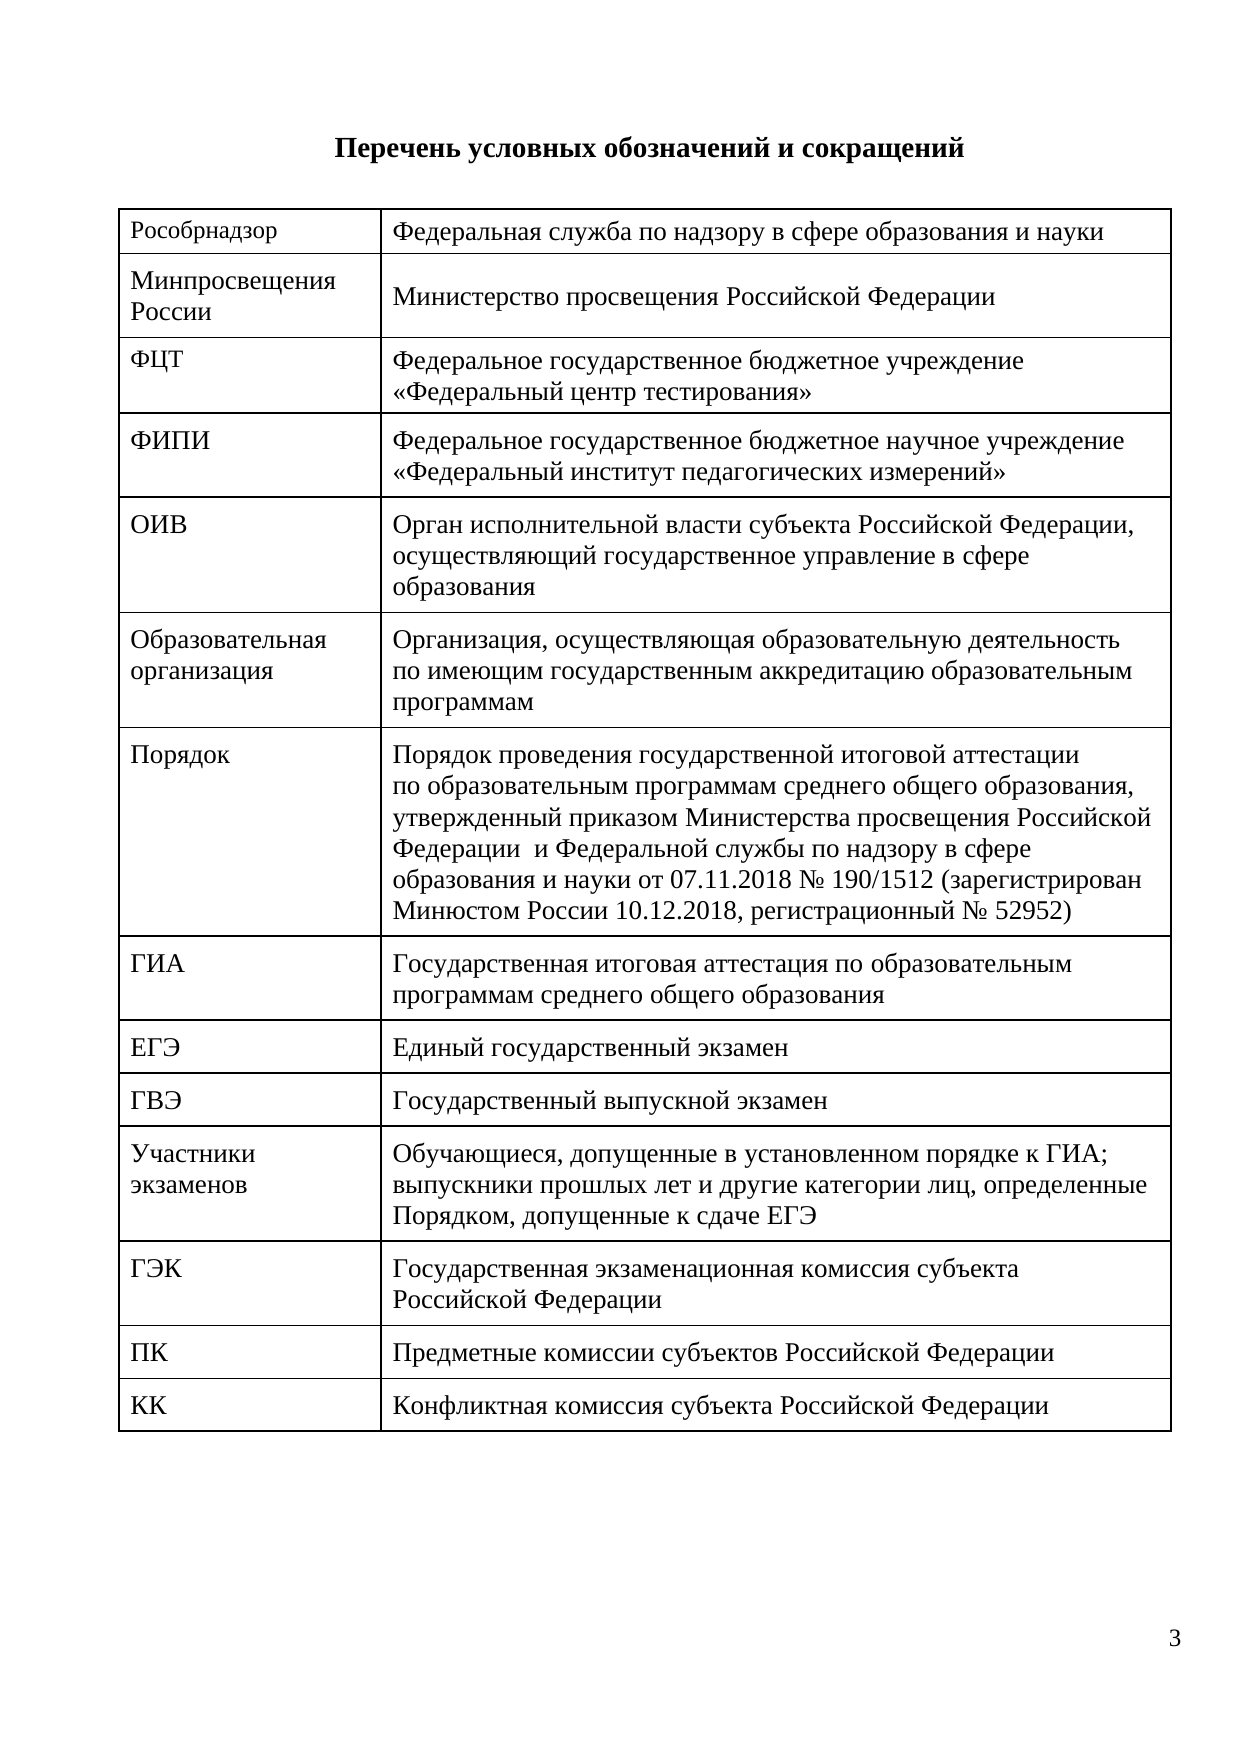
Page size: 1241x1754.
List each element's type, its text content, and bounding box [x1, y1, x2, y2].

table_cell ГИА [120, 937, 380, 1019]
table_cell ФИПИ [120, 414, 380, 496]
table_cell Организация, осуществляющая образовательную деятельность по имеющим государственным аккредитацию образовательным программам [382, 613, 1170, 727]
table_cell Предметные комиссии субъектов Российской Федерации [382, 1326, 1170, 1377]
table_cell Порядок [120, 728, 380, 935]
table_header Федеральная служба по надзору в сфере образования и науки [382, 210, 1170, 252]
table_cell Федеральное государственное бюджетное учреждение «Федеральный центр тестирования» [382, 338, 1170, 412]
table_cell ГВЭ [120, 1074, 380, 1125]
text Перечень условных обозначений и сокращений [118, 131, 1181, 164]
table_cell ФЦТ [120, 338, 380, 412]
table_cell Орган исполнительной власти субъекта Российской Федерации, осуществляющий государственное управление в сфере образования [382, 498, 1170, 611]
table_cell Государственная экзаменационная комиссия субъекта Российской Федерации [382, 1242, 1170, 1324]
table_cell Федеральное государственное бюджетное научное учреждение «Федеральный институт педагогических измерений» [382, 414, 1170, 496]
table_cell Государственная итоговая аттестация по образовательным программам среднего общего образования [382, 937, 1170, 1019]
table_cell Участники экзаменов [120, 1127, 380, 1240]
table_cell Обучающиеся, допущенные в установленном порядке к ГИА; выпускники прошлых лет и другие категории лиц, определенные Порядком, допущенные к сдаче ЕГЭ [382, 1127, 1170, 1240]
table_cell ГЭК [120, 1242, 380, 1324]
table_cell Порядок проведения государственной итоговой аттестации по образовательным программам среднего общего образования, утвержденный приказом Министерства просвещения Российской Федерации и Федеральной службы по надзору в сфере образования и науки от 07.11.2018 № 190/1512 (зарегистрирован Минюстом России 10.12.2018, регистрационный № 52952) [382, 728, 1170, 935]
table_cell ОИВ [120, 498, 380, 611]
table_cell КК [120, 1379, 380, 1430]
table_cell Конфликтная комиссия субъекта Российской Федерации [382, 1379, 1170, 1430]
table_header Рособрнадзор [120, 210, 380, 252]
table_cell Государственный выпускной экзамен [382, 1074, 1170, 1125]
table_cell ПК [120, 1326, 380, 1377]
table_cell ЕГЭ [120, 1021, 380, 1072]
table_cell Министерство просвещения Российской Федерации [382, 254, 1170, 336]
table_cell Единый государственный экзамен [382, 1021, 1170, 1072]
table_cell Минпросвещения России [120, 254, 380, 336]
table_cell Образовательная организация [120, 613, 380, 727]
